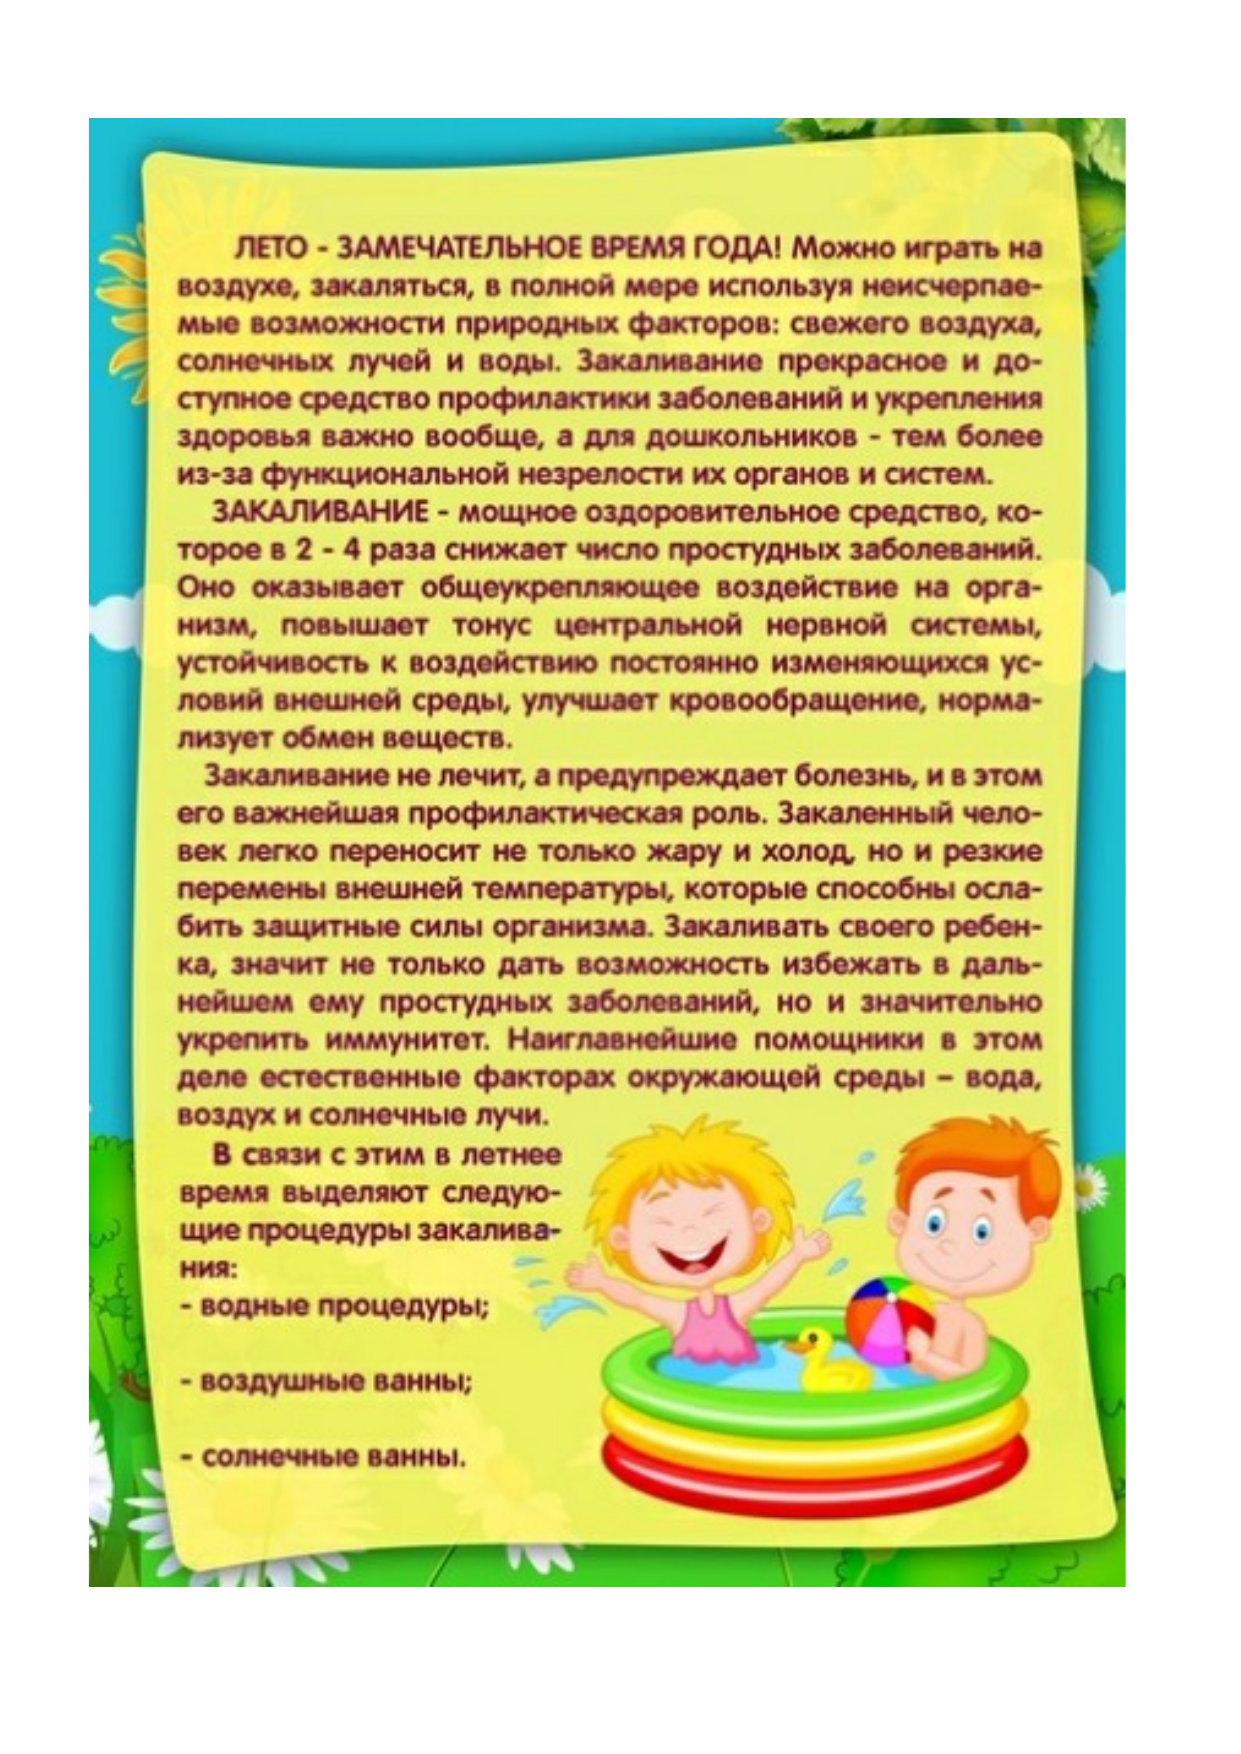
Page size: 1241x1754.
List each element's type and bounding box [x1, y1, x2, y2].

picture [88, 118, 1126, 1587]
